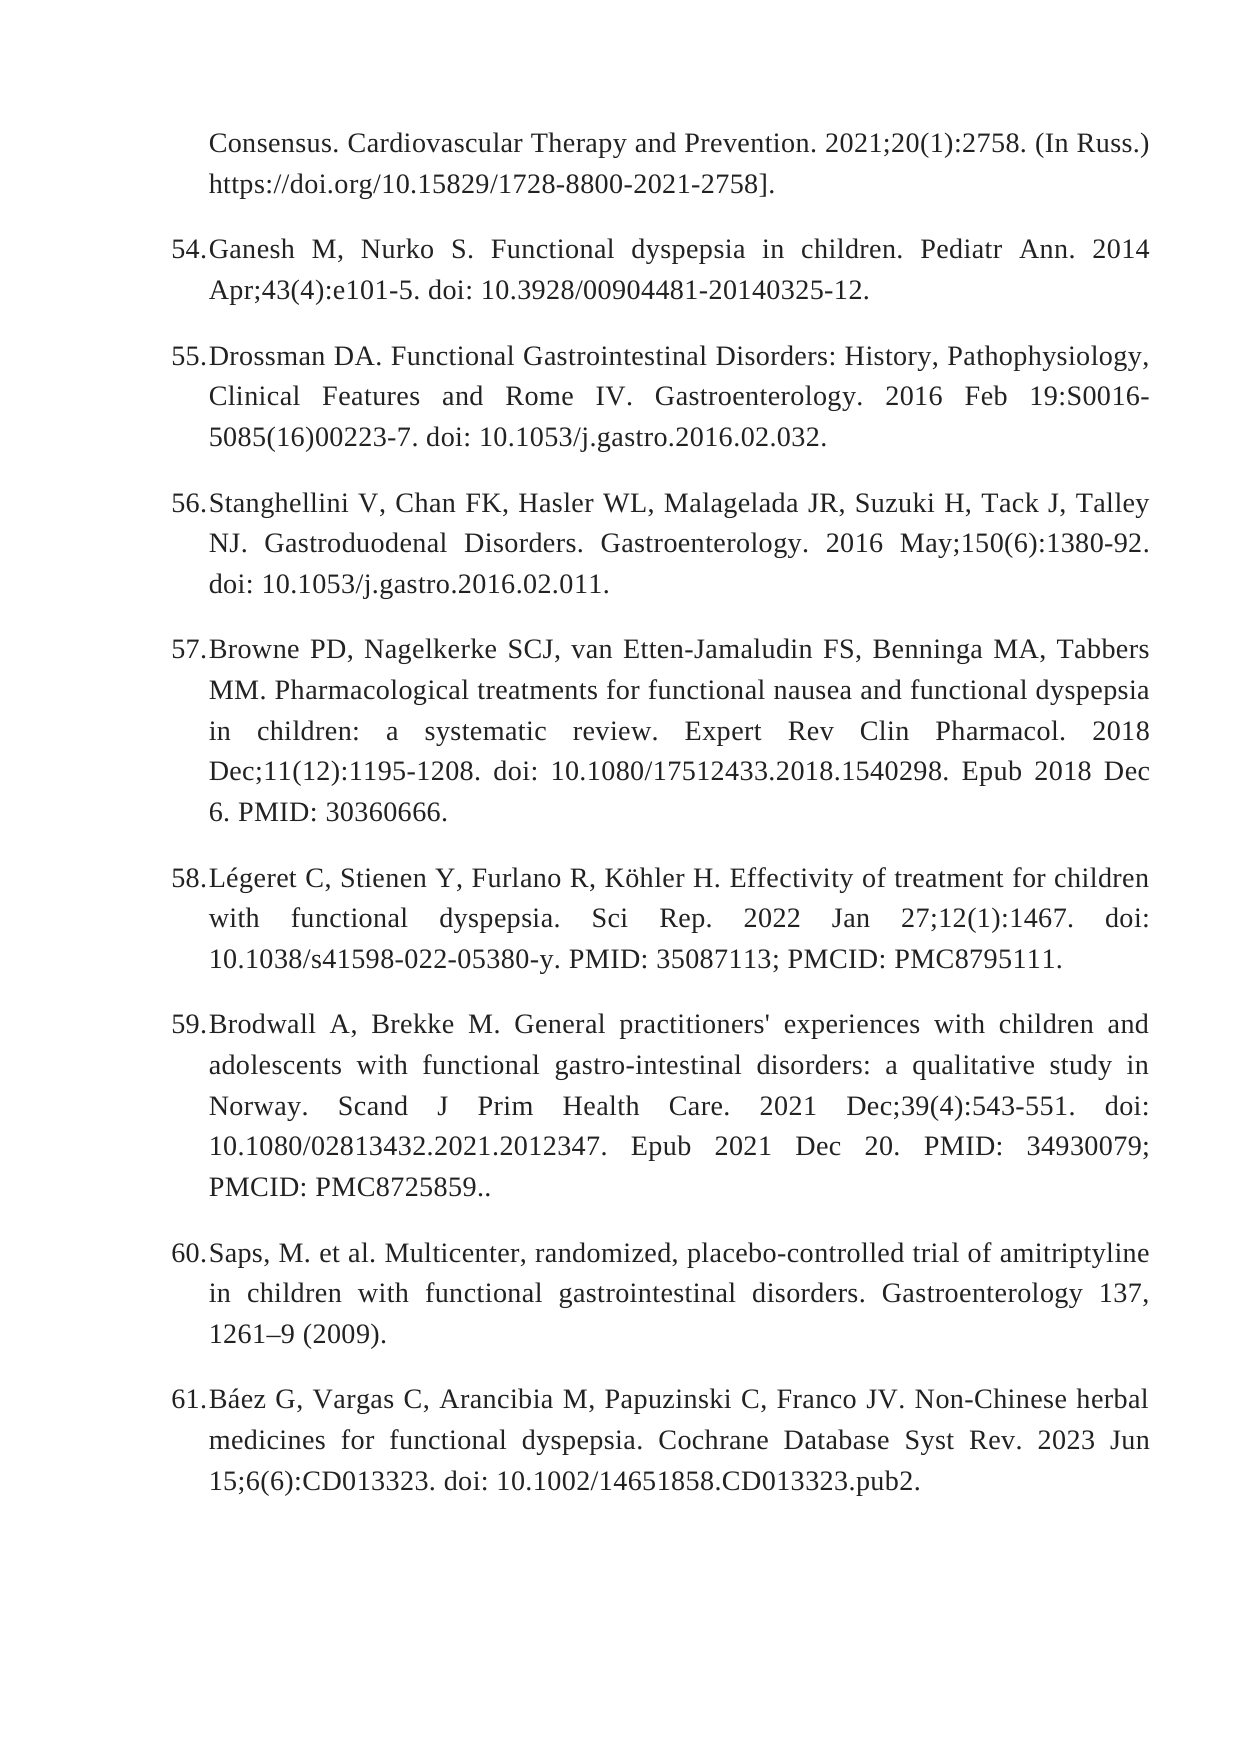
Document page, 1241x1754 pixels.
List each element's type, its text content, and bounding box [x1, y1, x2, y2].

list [171, 118, 1152, 199]
list Browne PD, Nagelkerke SCJ, van Etten-Jamaludin FS, Benninga MA, Tabbers MM. Pharmacological treatments for functional nausea and functional dyspepsia in children: a systematic review. Expert Rev Clin Pharmacol. 2018 Dec;11(12):1195-1208. doi: 10.1080/17512433.2018.1540298. Epub 2018 Dec 6. PMID: 30360666. [171, 624, 1152, 827]
list Drossman DA. Functional Gastrointestinal Disorders: History, Pathophysiology, Clinical Features and Rome IV. Gastroenterology. 2016 Feb 19:S0016-5085(16)00223-7. doi: 10.1053/j.gastro.2016.02.032. [171, 331, 1152, 452]
list Saps, M. et al. Multicenter, randomized, placebo-controlled trial of amitriptyline in children with functional gastrointestinal disorders. Gastroenterology 137, 1261–9 (2009). [171, 1227, 1152, 1349]
list Báez G, Vargas C, Arancibia M, Papuzinski C, Franco JV. Non-Chinese herbal medicines for functional dyspepsia. Cochrane Database Syst Rev. 2023 Jun 15;6(6):CD013323. doi: 10.1002/14651858.CD013323.pub2. [171, 1374, 1152, 1496]
list Légeret C, Stienen Y, Furlano R, Köhler H. Effectivity of treatment for children with functional dyspepsia. Sci Rep. 2022 Jan 27;12(1):1467. doi: 10.1038/s41598-022-05380-y. PMID: 35087113; PMCID: PMC8795111. [171, 852, 1152, 974]
list Brodwall A, Brekke M. General practitioners' experiences with children and adolescents with functional gastro-intestinal disorders: a qualitative study in Norway. Scand J Prim Health Care. 2021 Dec;39(4):543-551. doi: 10.1080/02813432.2021.2012347. Epub 2021 Dec 20. PMID: 34930079; PMCID: PMC8725859.. [171, 999, 1152, 1202]
list Stanghellini V, Chan FK, Hasler WL, Malagelada JR, Suzuki H, Tack J, Talley NJ. Gastroduodenal Disorders. Gastroenterology. 2016 May;150(6):1380-92. doi: 10.1053/j.gastro.2016.02.011. [171, 477, 1152, 599]
list Ganesh M, Nurko S. Functional dyspepsia in children. Pediatr Ann. 2014 Apr;43(4):e101-5. doi: 10.3928/00904481-20140325-12. [171, 224, 1152, 306]
